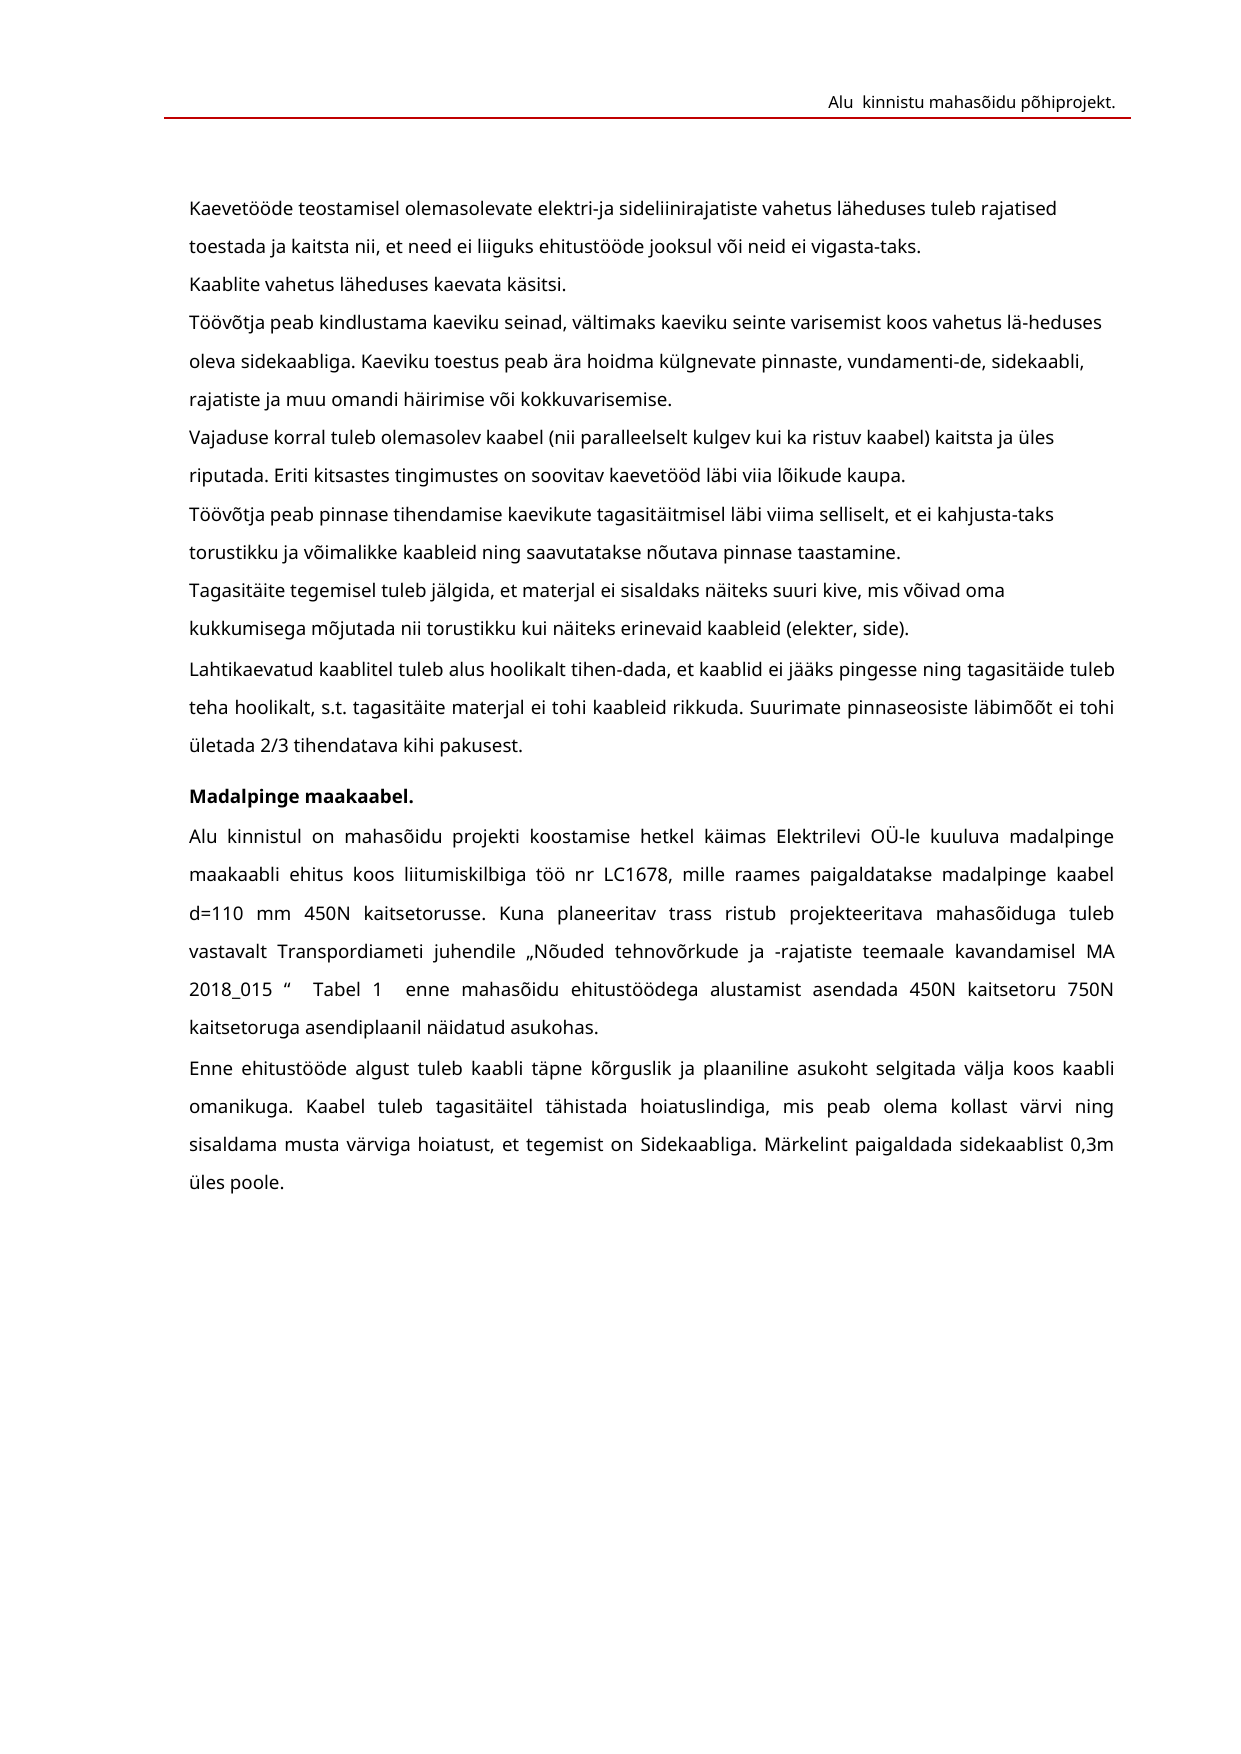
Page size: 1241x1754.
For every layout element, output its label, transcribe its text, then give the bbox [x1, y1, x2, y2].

text Lahtikaevatud kaablitel tuleb alus hoolikalt tihen-dada, et kaablid ei jääks pingesse ning tagasitäide tuleb teha hoolikalt, s.t. tagasitäite materjal ei tohi kaableid rikkuda. Suurimate pinnaseosiste läbimõõt ei tohi ületada 2/3 tihendatava kihi pakusest. [189, 656, 1116, 758]
text Enne ehitustööde algust tuleb kaabli täpne kõrguslik ja plaaniline asukoht selgitada välja koos kaabli omanikuga. Kaabel tuleb tagasitäitel tähistada hoiatuslindiga, mis peab olema kollast värvi ning sisaldama musta värviga hoiatust, et tegemist on Sidekaabliga. Märkelint paigaldada sidekaablist 0,3m üles poole. [189, 1055, 1116, 1195]
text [189, 195, 1116, 259]
text Madalpinge maakaabel. [189, 783, 1116, 808]
text Vajaduse korral tuleb olemasolev kaabel (nii paralleelselt kulgev kui ka ristuv kaabel) kaitsta ja üles riputada. Eriti kitsastes tingimustes on soovitav kaevetööd läbi viia lõikude kaupa. [189, 424, 1116, 488]
text Tagasitäite tegemisel tuleb jälgida, et materjal ei sisaldaks näiteks suuri kive, mis võivad oma kukkumisega mõjutada nii torustikku kui näiteks erinevaid kaableid (elekter, side). [189, 577, 1116, 641]
text Töövõtja peab pinnase tihendamise kaevikute tagasitäitmisel läbi viima selliselt, et ei kahjusta-taks torustikku ja võimalikke kaableid ning saavutatakse nõutava pinnase taastamine. [189, 501, 1116, 564]
text Alu kinnistul on mahasõidu projekti koostamise hetkel käimas Elektrilevi OÜ-le kuuluva madalpinge maakaabli ehitus koos liitumiskilbiga töö nr LC1678, mille raames paigaldatakse madalpinge kaabel d=110 mm 450N kaitsetorusse. Kuna planeeritav trass ristub projekteeritava mahasõiduga tuleb vastavalt Transpordiameti juhendile „Nõuded tehnovõrkude ja -rajatiste teemaale kavandamisel MA 2018_015 “ Tabel 1 enne mahasõidu ehitustöödega alustamist asendada 450N kaitsetoru 750N kaitsetoruga asendiplaanil näidatud asukohas. [189, 823, 1116, 1040]
text Töövõtja peab kindlustama kaeviku seinad, vältimaks kaeviku seinte varisemist koos vahetus lä-heduses oleva sidekaabliga. Kaeviku toestus peab ära hoidma külgnevate pinnaste, vundamenti-de, sidekaabli, rajatiste ja muu omandi häirimise või kokkuvarisemise. [189, 310, 1116, 412]
text Kaablite vahetus läheduses kaevata käsitsi. [189, 271, 1116, 297]
